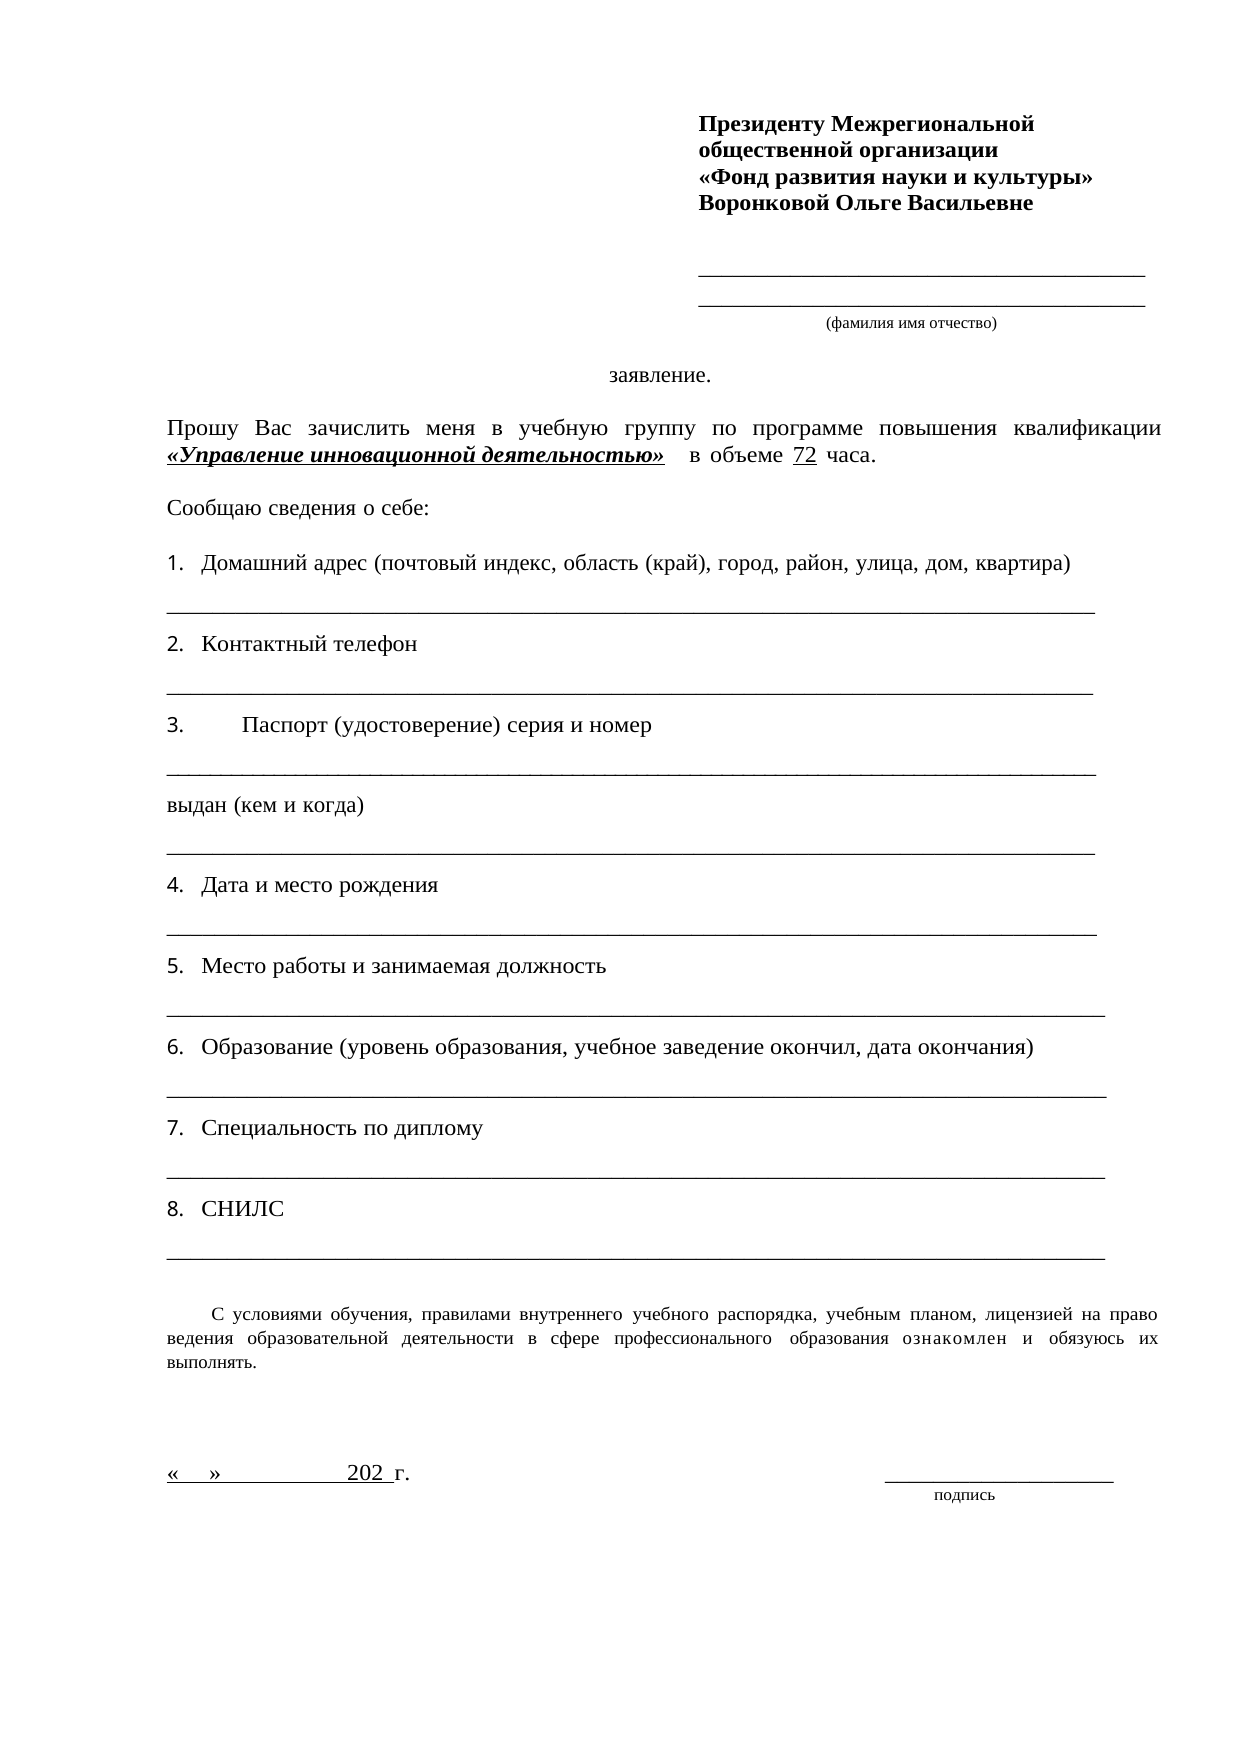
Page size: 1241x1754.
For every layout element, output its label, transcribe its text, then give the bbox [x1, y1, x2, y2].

text выдан (кем и когда) _________________________________________________________________________________ [167, 791, 1111, 857]
text заявление. [609, 361, 720, 387]
text С условиями обучения, правилами внутреннего учебного распорядка, учебным планом, лицензией на право ведения образовательной деятельности в сфере профессионального образования ознакомлен и обязуюсь их выполнять. [167, 1303, 1158, 1373]
list Дата и место рождения ______________________________________________________________________________ [167, 870, 1111, 938]
text ______________________________________________________________________________ [692, 219, 1156, 309]
text Сообщаю сведения о себе: [167, 494, 1163, 521]
text Прошу Вас зачислить меня в учебную группу по программе повышения квалификации «Управление инновационной деятельностью» в объеме 72 часа. [167, 414, 1163, 467]
list Паспорт (удостоверение) серия и номер _______________________________________________________________________________________ [167, 710, 1111, 778]
text Воронковой Ольге Васильевне [698, 189, 1156, 215]
list Специальность по диплому ______________________________________________________________________________ [167, 1113, 1163, 1181]
list Контактный телефон _____________________________________________________________________________ [167, 629, 1111, 697]
list Домашний адрес (почтовый индекс, область (край), город, район, улица, дом, квартира) _________________________________________________________________________________ [167, 548, 1111, 616]
list Место работы и занимаемая должность ______________________________________________________________________________ [167, 951, 1111, 1019]
list Образование (уровень образования, учебное заведение окончил, дата окончания) __________________________________________________________________________________ [167, 1032, 1111, 1100]
list СНИЛС ______________________________________________________________________________ [167, 1194, 1163, 1262]
text Президенту Межрегиональной общественной организации [698, 110, 1163, 163]
text (фамилия имя отчество) [692, 313, 1156, 332]
text « » 202 г. ___________________ [167, 1459, 1163, 1485]
text подпись [177, 1485, 1163, 1504]
text «Фонд развития науки и культуры» [698, 163, 1163, 189]
